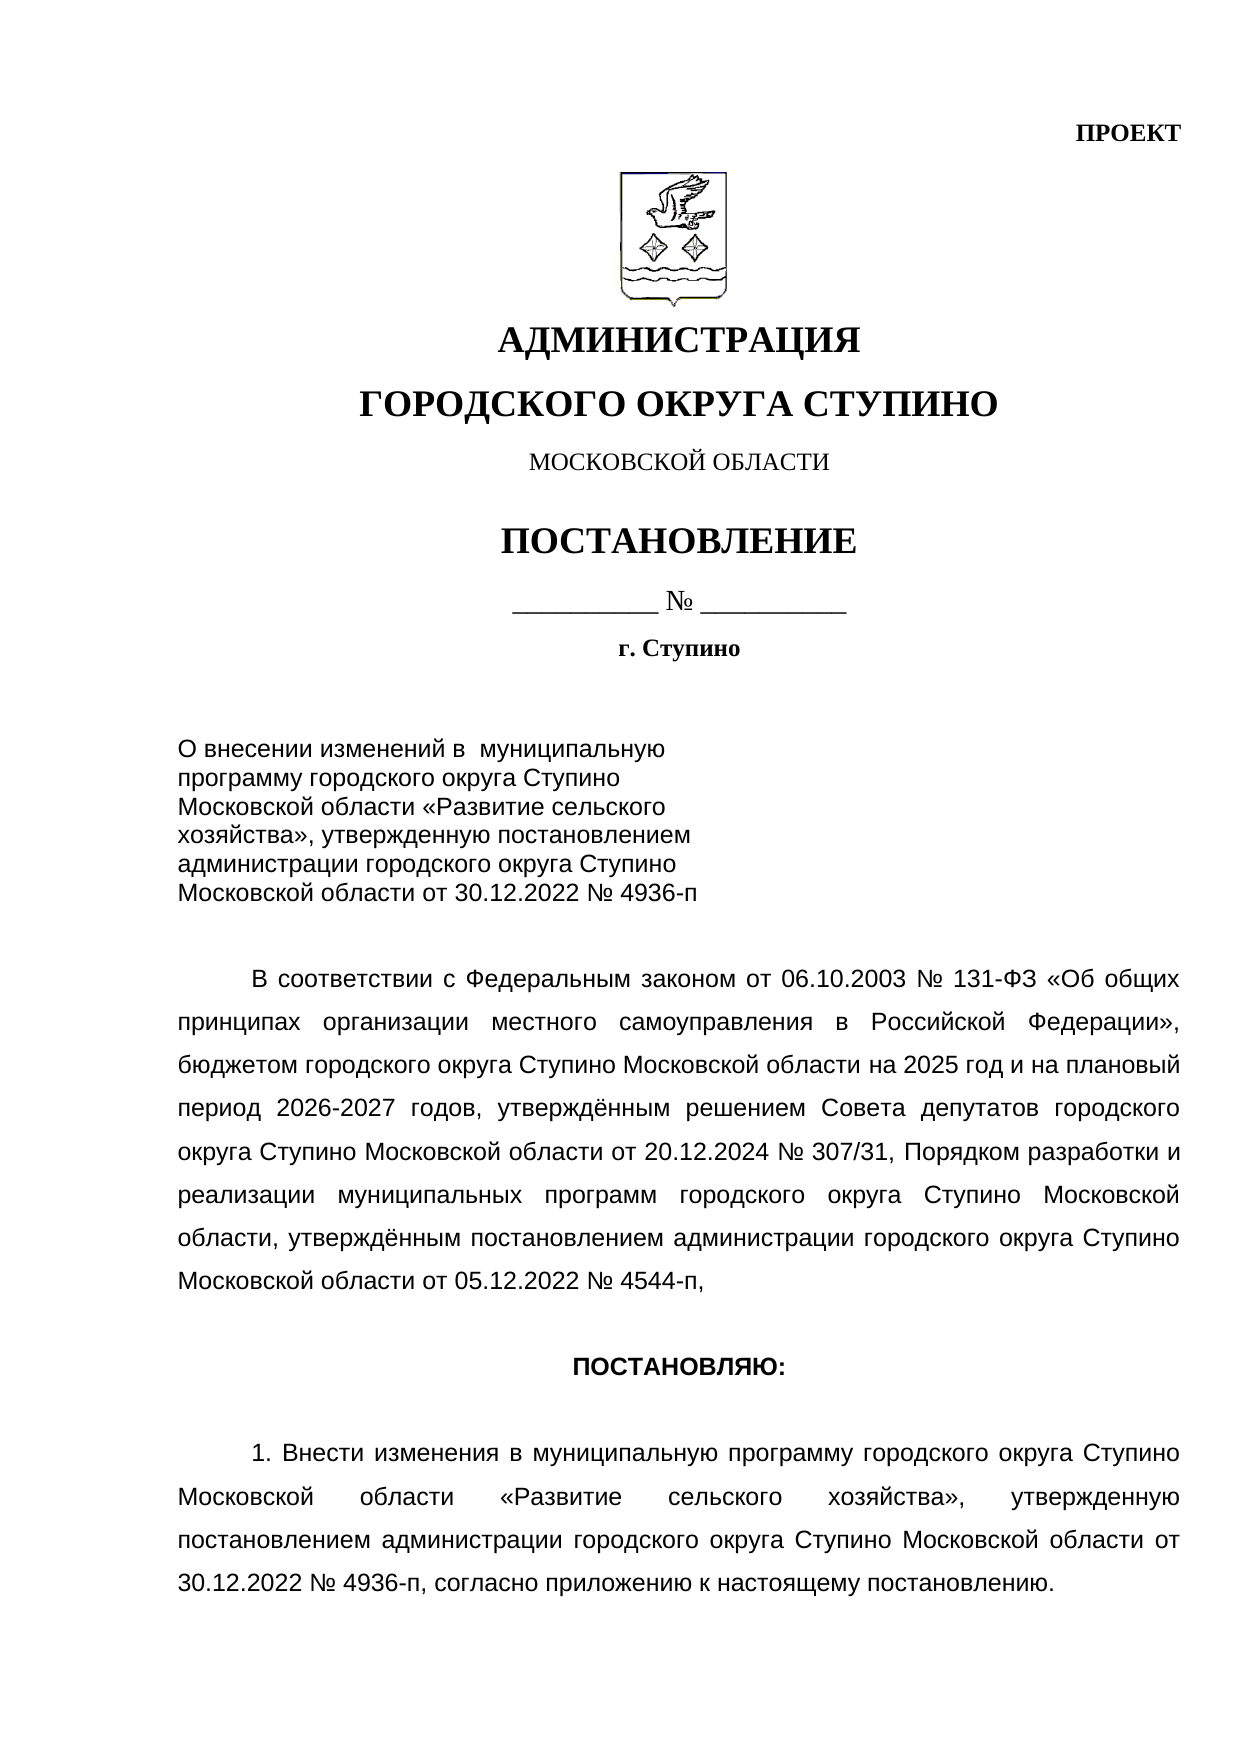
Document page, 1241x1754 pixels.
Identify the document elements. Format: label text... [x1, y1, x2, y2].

text г. Ступино [177, 633, 1181, 662]
text ПОСТАНОВЛЯЮ: [177, 1352, 1181, 1381]
text Московской области от 30.12.2022 № 4936-п [177, 878, 1181, 907]
subtitle АДМИНИСТРАЦИЯ [177, 317, 1181, 360]
text В соответствии с Федеральным законом от 06.10.2003 № 131-ФЗ «Об общих принципах организации местного самоуправления в Российской Федерации», бюджетом городского округа Ступино Московской области на 2025 год и на плановый период 2026-2027 годов, утверждённым решением Совета депутатов городского округа Ступино Московской области от 20.12.2024 № 307/31, Порядком разработки и реализации муниципальных программ городского округа Ступино Московской области, утверждённым постановлением администрации городского округа Ступино Московской области от 05.12.2022 № 4544-п, [177, 964, 1181, 1295]
text программу городского округа Ступино [177, 763, 1181, 792]
text администрации городского округа Ступино [177, 849, 1181, 878]
text __________ № __________ [177, 583, 1181, 617]
text ПОСТАНОВЛЕНИЕ [177, 518, 1181, 562]
text МОСКОВСКОЙ ОБЛАСТИ [177, 447, 1181, 475]
text 1. Внести изменения в муниципальную программу городского округа Ступино Московской области «Развитие сельского хозяйства», утвержденную постановлением администрации городского округа Ступино Московской области от 30.12.2022 № 4936-п, согласно приложению к настоящему постановлению. [177, 1438, 1181, 1597]
subtitle ГОРОДСКОГО ОКРУГА СТУПИНО [177, 382, 1181, 425]
text ПРОЕКТ [177, 118, 1181, 147]
picture [617, 172, 729, 309]
text Московской области «Развитие сельского [177, 792, 1181, 820]
text О внесении изменений в муниципальную [177, 734, 1181, 763]
text хозяйства», утвержденную постановлением [177, 820, 1181, 849]
